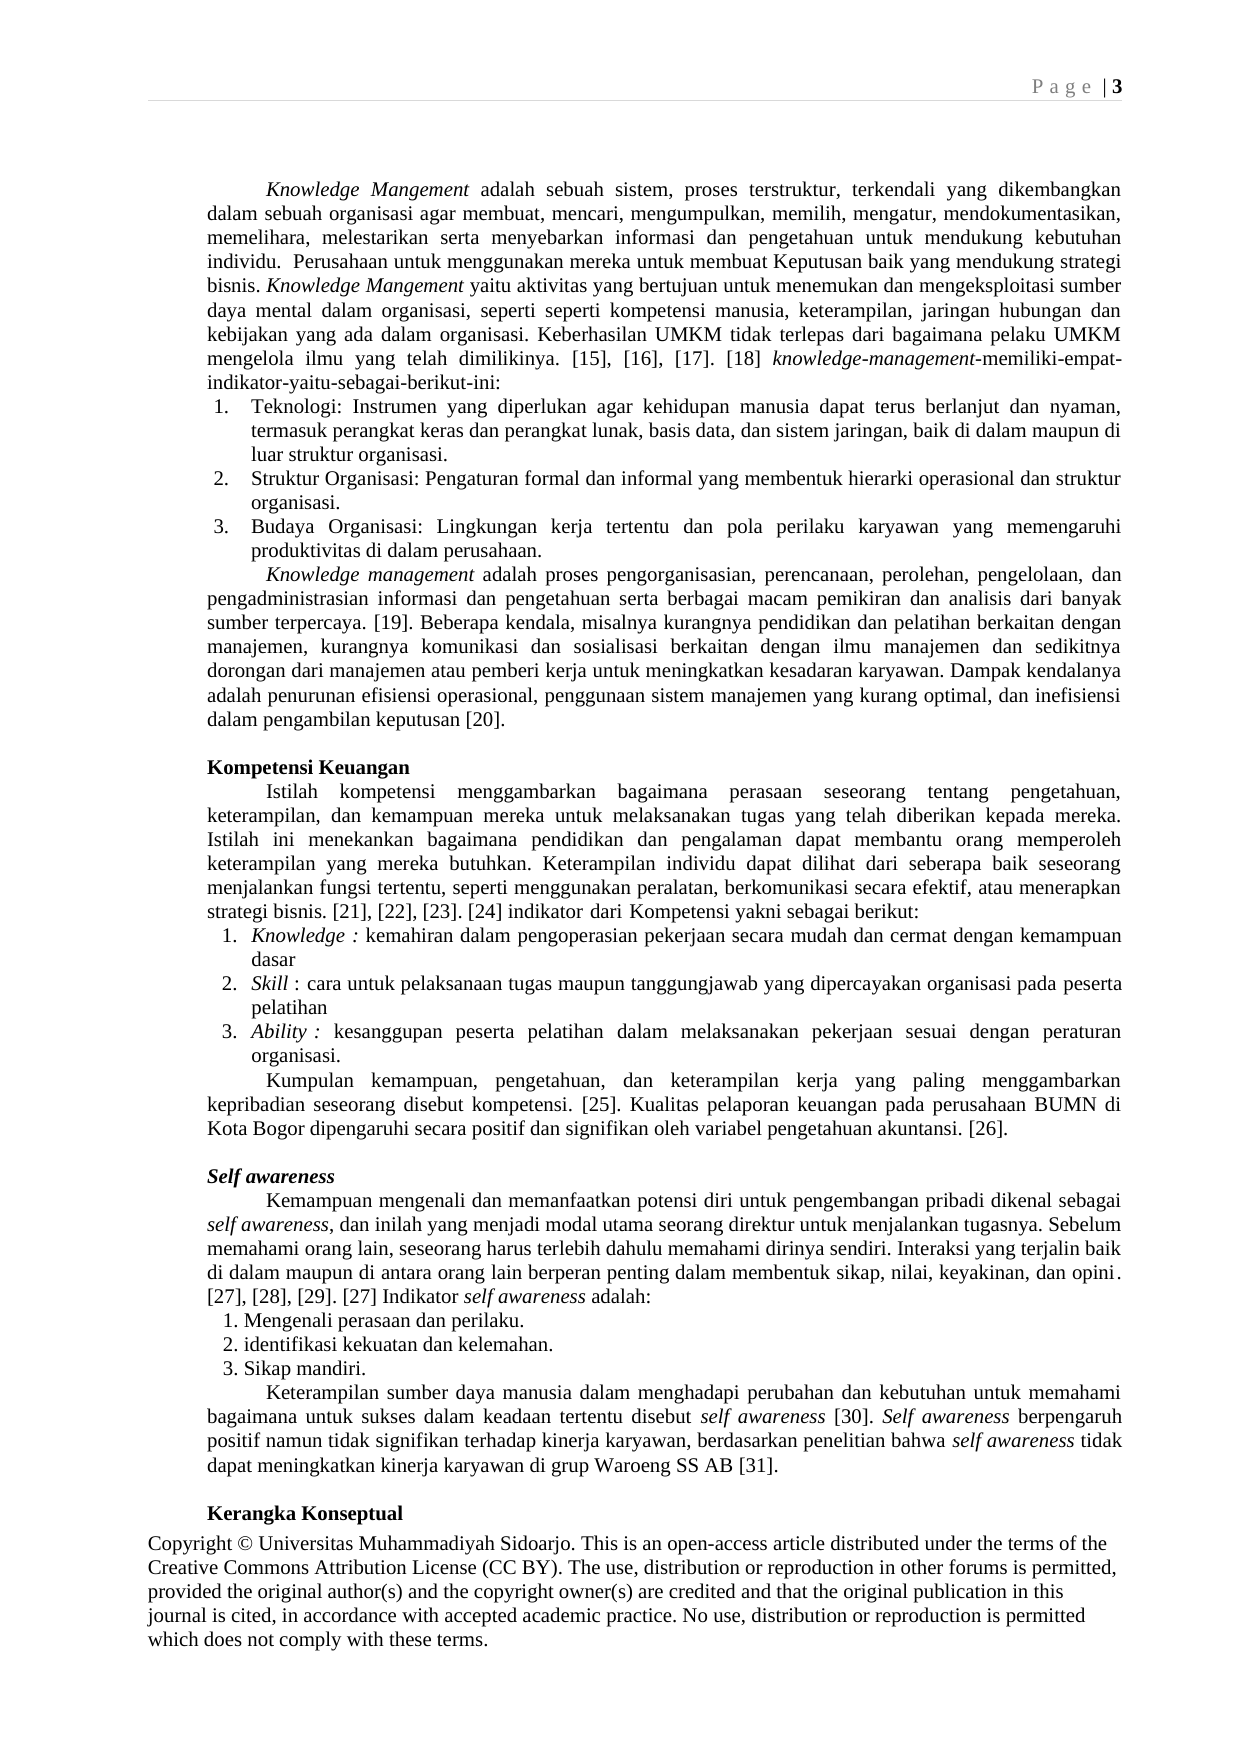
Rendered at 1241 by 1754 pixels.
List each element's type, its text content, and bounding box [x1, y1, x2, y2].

list Keterampilan sumber daya manusia dalam menghadapi perubahan dan kebutuhan untuk memahami bagaimana untuk sukses dalam keadaan tertentu disebut self awareness . Self awareness berpengaruh positif namun tidak signifikan terhadap kinerja karyawan, berdasarkan penelitian bahwa self awareness tidak dapat meningkatkan kinerja karyawan di grup Waroeng SS AB . [207, 1380, 1122, 1477]
list Kumpulan kemampuan, pengetahuan, dan keterampilan kerja yang paling menggambarkan kepribadian seseorang disebut kompetensi. . Kualitas pelaporan keuangan pada perusahaan BUMN di Kota Bogor dipengaruhi secara positif dan signifikan oleh variabel pengetahuan akuntansi. . [207, 1067, 1122, 1140]
list Skill :-cara untuk pelaksanaan tugas maupun tanggungjawab yang dipercayakan organisasi pada peserta pelatihan [222, 971, 1122, 1019]
text Kompetensi Keuangan [148, 755, 1122, 779]
list Teknologi: Instrumen yang diperlukan agar kehidupan manusia dapat terus berlanjut dan nyaman, termasuk perangkat keras dan perangkat lunak, basis data, dan sistem jaringan, baik di dalam maupun di luar struktur organisasi. [213, 394, 1122, 466]
list Kemampuan mengenali dan memanfaatkan potensi diri untuk pengembangan pribadi dikenal sebagai self awareness, dan inilah yang menjadi modal utama seorang direktur untuk menjalankan tugasnya. Sebelum memahami orang lain, seseorang harus terlebih dahulu memahami dirinya sendiri. Interaksi yang terjalin baik di dalam maupun di antara orang lain berperan penting dalam membentuk sikap, nilai, keyakinan, dan opini. . Indikator self awareness adalah: [207, 1188, 1122, 1308]
text Knowledge Mangement adalah sebuah sistem, proses terstruktur, terkendali yang dikembangkan dalam sebuah organisasi agar membuat, mencari, mengumpulkan, memilih, mengatur, mendokumentasikan, memelihara, melestarikan serta menyebarkan informasi dan pengetahuan untuk mendukung kebutuhan individu. Perusahaan untuk menggunakan mereka untuk membuat Keputusan baik yang mendukung strategi bisnis. Knowledge Mangement yaitu aktivitas yang bertujuan untuk menemukan dan mengeksploitasi sumber daya mental dalam organisasi, seperti seperti kompetensi manusia, keterampilan, jaringan hubungan dan kebijakan yang ada dalam organisasi. Keberhasilan UMKM tidak terlepas dari bagaimana pelaku UMKM mengelola ilmu yang telah dimilikinya. . knowledge-management-memiliki-empat-indikator-yaitu-sebagai-berikut-ini: [207, 177, 1122, 394]
list 1. Mengenali perasaan dan perilaku. [148, 1308, 1122, 1332]
list Ability-: kesanggupan peserta pelatihan dalam melaksanakan pekerjaan sesuai dengan peraturan organisasi. [222, 1019, 1122, 1067]
list Knowledge-: kemahiran dalam pengoperasian pekerjaan secara mudah dan cermat dengan kemampuan dasar [222, 923, 1122, 971]
list 3. Sikap mandiri. [148, 1356, 1122, 1380]
text Kerangka Konseptual [148, 1501, 1122, 1525]
list Struktur Organisasi: Pengaturan formal dan informal yang membentuk hierarki operasional dan struktur organisasi. [213, 466, 1122, 514]
text Istilah kompetensi menggambarkan bagaimana perasaan seseorang tentang pengetahuan, keterampilan, dan kemampuan mereka untuk melaksanakan tugas yang telah diberikan kepada mereka. Istilah ini menekankan bagaimana pendidikan dan pengalaman dapat membantu orang memperoleh keterampilan yang mereka butuhkan. Keterampilan individu dapat dilihat dari seberapa baik seseorang menjalankan fungsi tertentu, seperti menggunakan peralatan, berkomunikasi secara efektif, atau menerapkan strategi bisnis. . indikator-dari-Kompetensi yakni sebagai berikut: [207, 779, 1122, 923]
text Knowledge management adalah proses pengorganisasian, perencanaan, perolehan, pengelolaan, dan pengadministrasian informasi dan pengetahuan serta berbagai macam pemikiran dan analisis dari banyak sumber terpercaya. . Beberapa kendala, misalnya kurangnya pendidikan dan pelatihan berkaitan dengan manajemen, kurangnya komunikasi dan sosialisasi berkaitan dengan ilmu manajemen dan sedikitnya dorongan dari manajemen atau pemberi kerja untuk meningkatkan kesadaran karyawan. Dampak kendalanya adalah penurunan efisiensi operasional, penggunaan sistem manajemen yang kurang optimal, dan inefisiensi dalam pengambilan keputusan . [207, 562, 1122, 731]
text Self awareness [148, 1164, 1122, 1188]
list Budaya Organisasi: Lingkungan kerja tertentu dan pola perilaku karyawan yang memengaruhi produktivitas di dalam perusahaan. [213, 514, 1122, 562]
list 2. identifikasi kekuatan dan kelemahan. [148, 1332, 1122, 1356]
